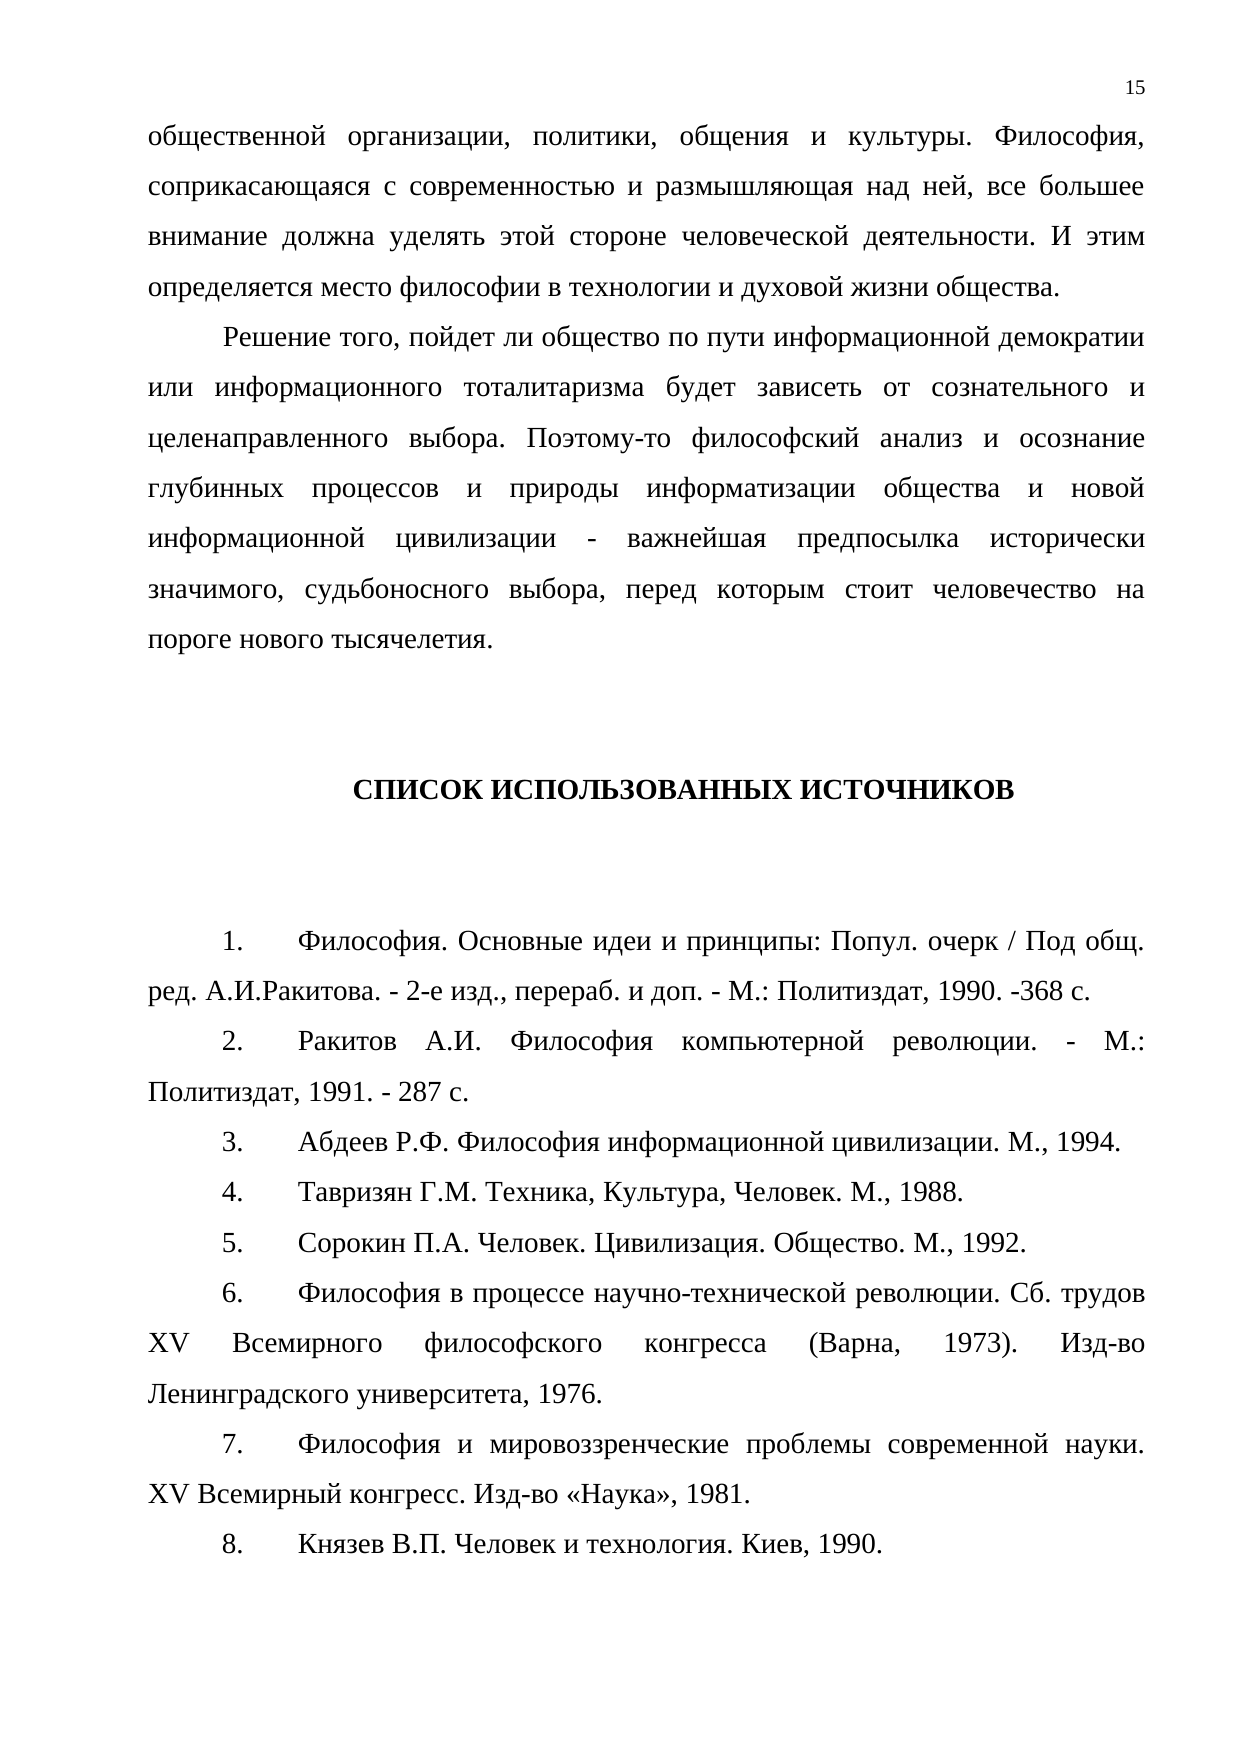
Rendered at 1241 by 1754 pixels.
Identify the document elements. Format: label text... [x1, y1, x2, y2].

list Философия. Основные идеи и принципы: Попул. очерк / Под общ. ред. А.И.Ракитова. - 2-е изд., перераб. и доп. - М.: Политиздат, 1990. -368 с. [148, 923, 1146, 1007]
text СПИСОК ИСПОЛЬЗОВАННЫХ ИСТОЧНИКОВ [148, 772, 1146, 806]
list Сорокин П.А. Человек. Цивилизация. Общество. М., 1992. [148, 1225, 1146, 1258]
list Тавризян Г.М. Техника, Культура, Человек. М., 1988. [148, 1175, 1146, 1208]
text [148, 118, 1146, 303]
list Князев В.П. Человек и технология. Киев, 1990. [148, 1527, 1146, 1560]
list Ракитов А.И. Философия компьютерной революции. - М.: Политиздат, 1991. - 287 с. [148, 1024, 1146, 1108]
text Решение того, пойдет ли общество по пути информационной демократии или информационного тоталитаризма будет зависеть от сознательного и целенаправленного выбора. Поэтому-то философский анализ и осознание глубинных процессов и природы информатизации общества и новой информационной цивилизации - важнейшая предпосылка исторически значимого, судьбоносного выбора, перед которым стоит человечество на пороге нового тысячелетия. [148, 319, 1146, 655]
list Философия в процессе научно-технической революции. Сб. трудов XV Всемирного философского конгресса (Варна, 1973). Изд-во Ленинградского университета, 1976. [148, 1275, 1146, 1409]
list Философия и мировоззренческие проблемы современной науки. XV Всемирный конгресс. Изд-во «Наука», 1981. [148, 1426, 1146, 1510]
list Абдеев Р.Ф. Философия информационной цивилизации. М., 1994. [148, 1124, 1146, 1158]
